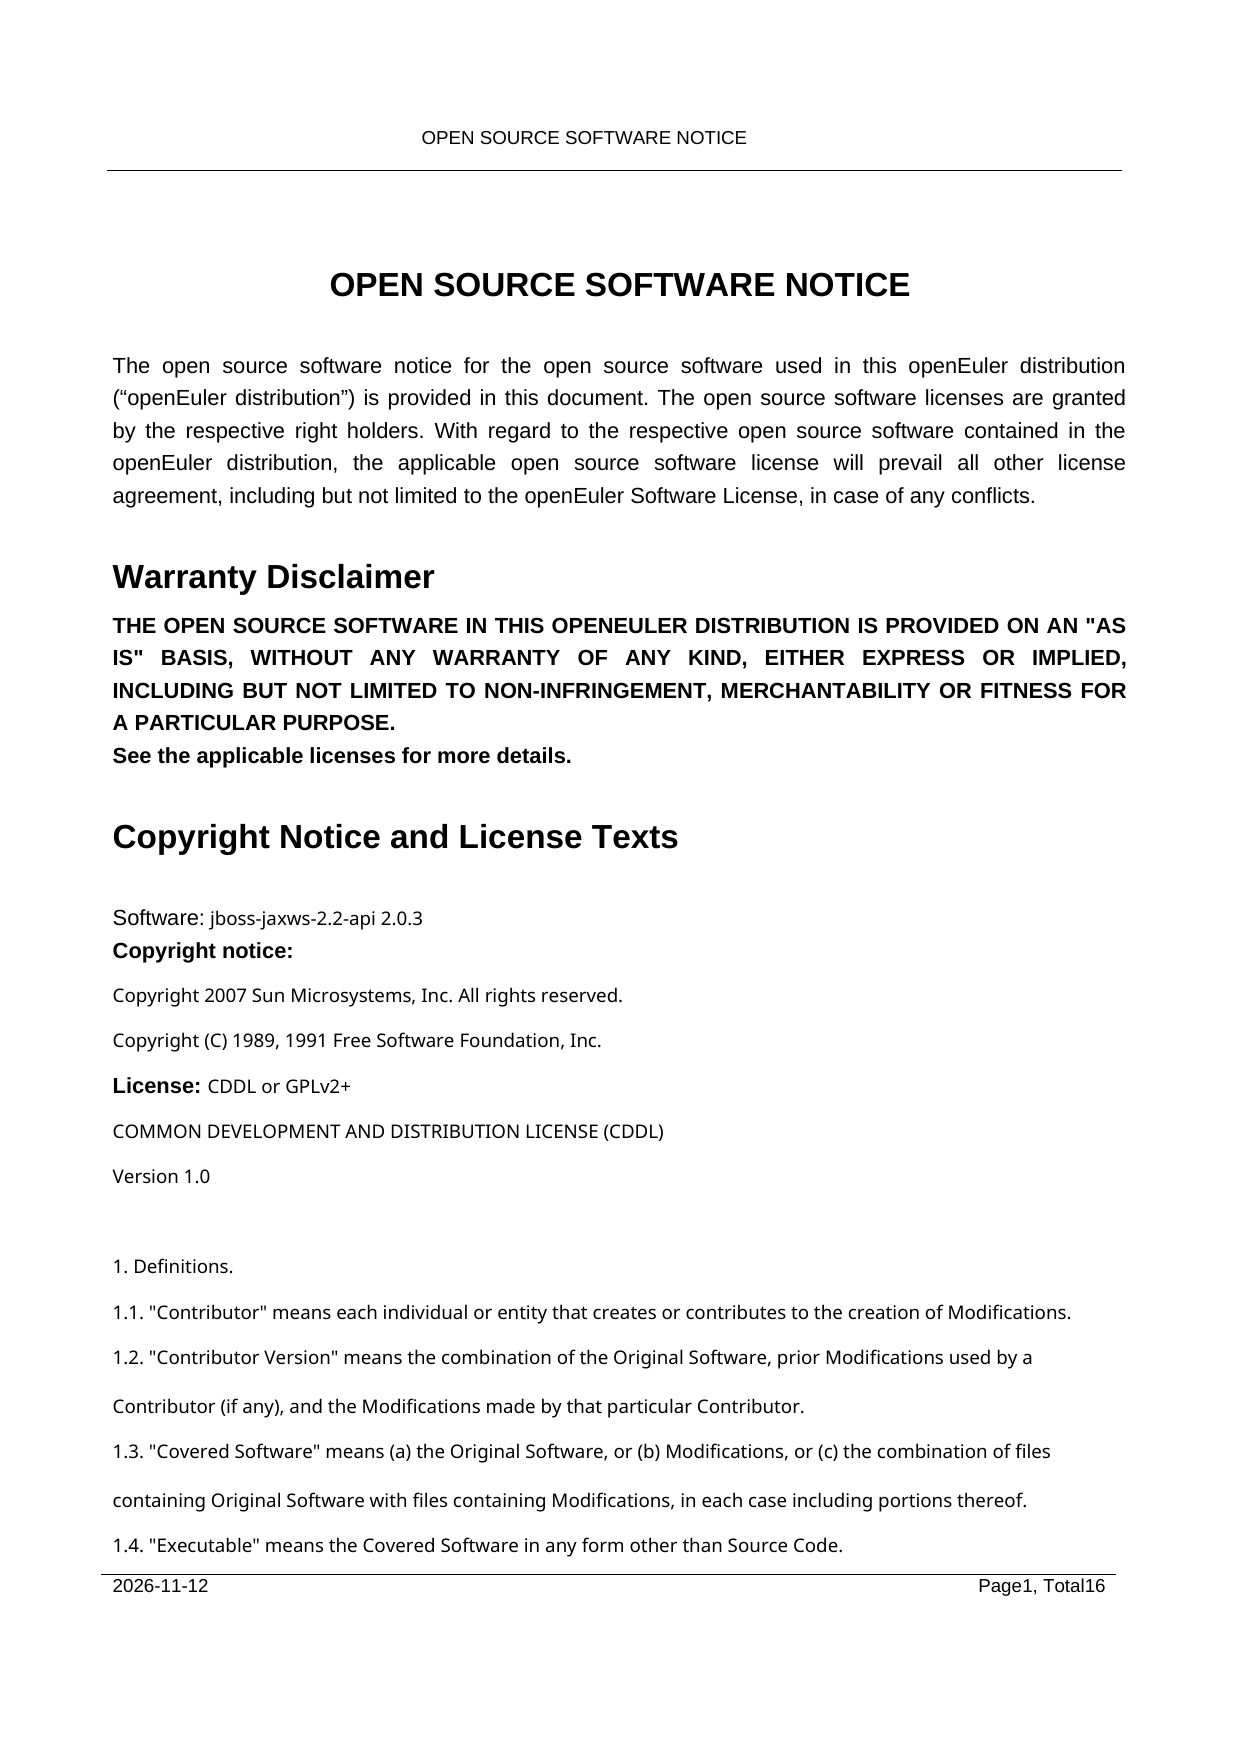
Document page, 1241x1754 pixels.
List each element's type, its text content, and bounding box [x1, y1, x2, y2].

text THE OPEN SOURCE SOFTWARE IN THIS OPENEULER DISTRIBUTION IS PROVIDED ON AN "AS IS" BASIS, WITHOUT ANY WARRANTY OF ANY KIND, EITHER EXPRESS OR IMPLIED, INCLUDING BUT NOT LIMITED TO NON-INFRINGEMENT, MERCHANTABILITY OR FITNESS FOR A PARTICULAR PURPOSE. See the applicable licenses for more details. [112, 609, 1128, 771]
text 1.2. "Contributor Version" means the combination of the Original Software, prior Modifications used by a Contributor (if any), and the Modifications made by that particular Contributor. [112, 1341, 1128, 1422]
text Copyright Notice and License Texts [112, 804, 1128, 869]
text Warranty Disclaimer [112, 544, 1128, 609]
text COMMON DEVELOPMENT AND DISTRIBUTION LICENSE (CDDL) [112, 1115, 1128, 1147]
text Version 1.0 [112, 1160, 1128, 1193]
text 1. Definitions. [112, 1250, 1128, 1283]
text 1.3. "Covered Software" means (a) the Original Software, or (b) Modifications, or (c) the combination of files containing Original Software with files containing Modifications, in each case including portions thereof. [112, 1435, 1128, 1516]
text License: CDDL or GPLv2+ [112, 1069, 1128, 1102]
text Software: jboss-jaxws-2.2-api 2.0.3 [112, 901, 1128, 934]
text Copyright (C) 1989, 1991 Free Software Foundation, Inc. [112, 1024, 1128, 1057]
text Copyright notice: [112, 934, 1128, 966]
text Copyright 2007 Sun Microsystems, Inc. All rights reserved. [112, 979, 1128, 1012]
text 1.1. "Contributor" means each individual or entity that creates or contributes to the creation of Modifications. [112, 1296, 1128, 1328]
text The open source software notice for the open source software used in this openEuler distribution (“openEuler distribution”) is provided in this document. The open source software licenses are granted by the respective right holders. With regard to the respective open source software contained in the openEuler distribution, the applicable open source software license will prevail all other license agreement, including but not limited to the openEuler Software License, in case of any conflicts. [112, 349, 1128, 511]
text OPEN SOURCE SOFTWARE NOTICE [112, 251, 1128, 316]
text 1.4. "Executable" means the Covered Software in any form other than Source Code. [112, 1529, 1128, 1561]
